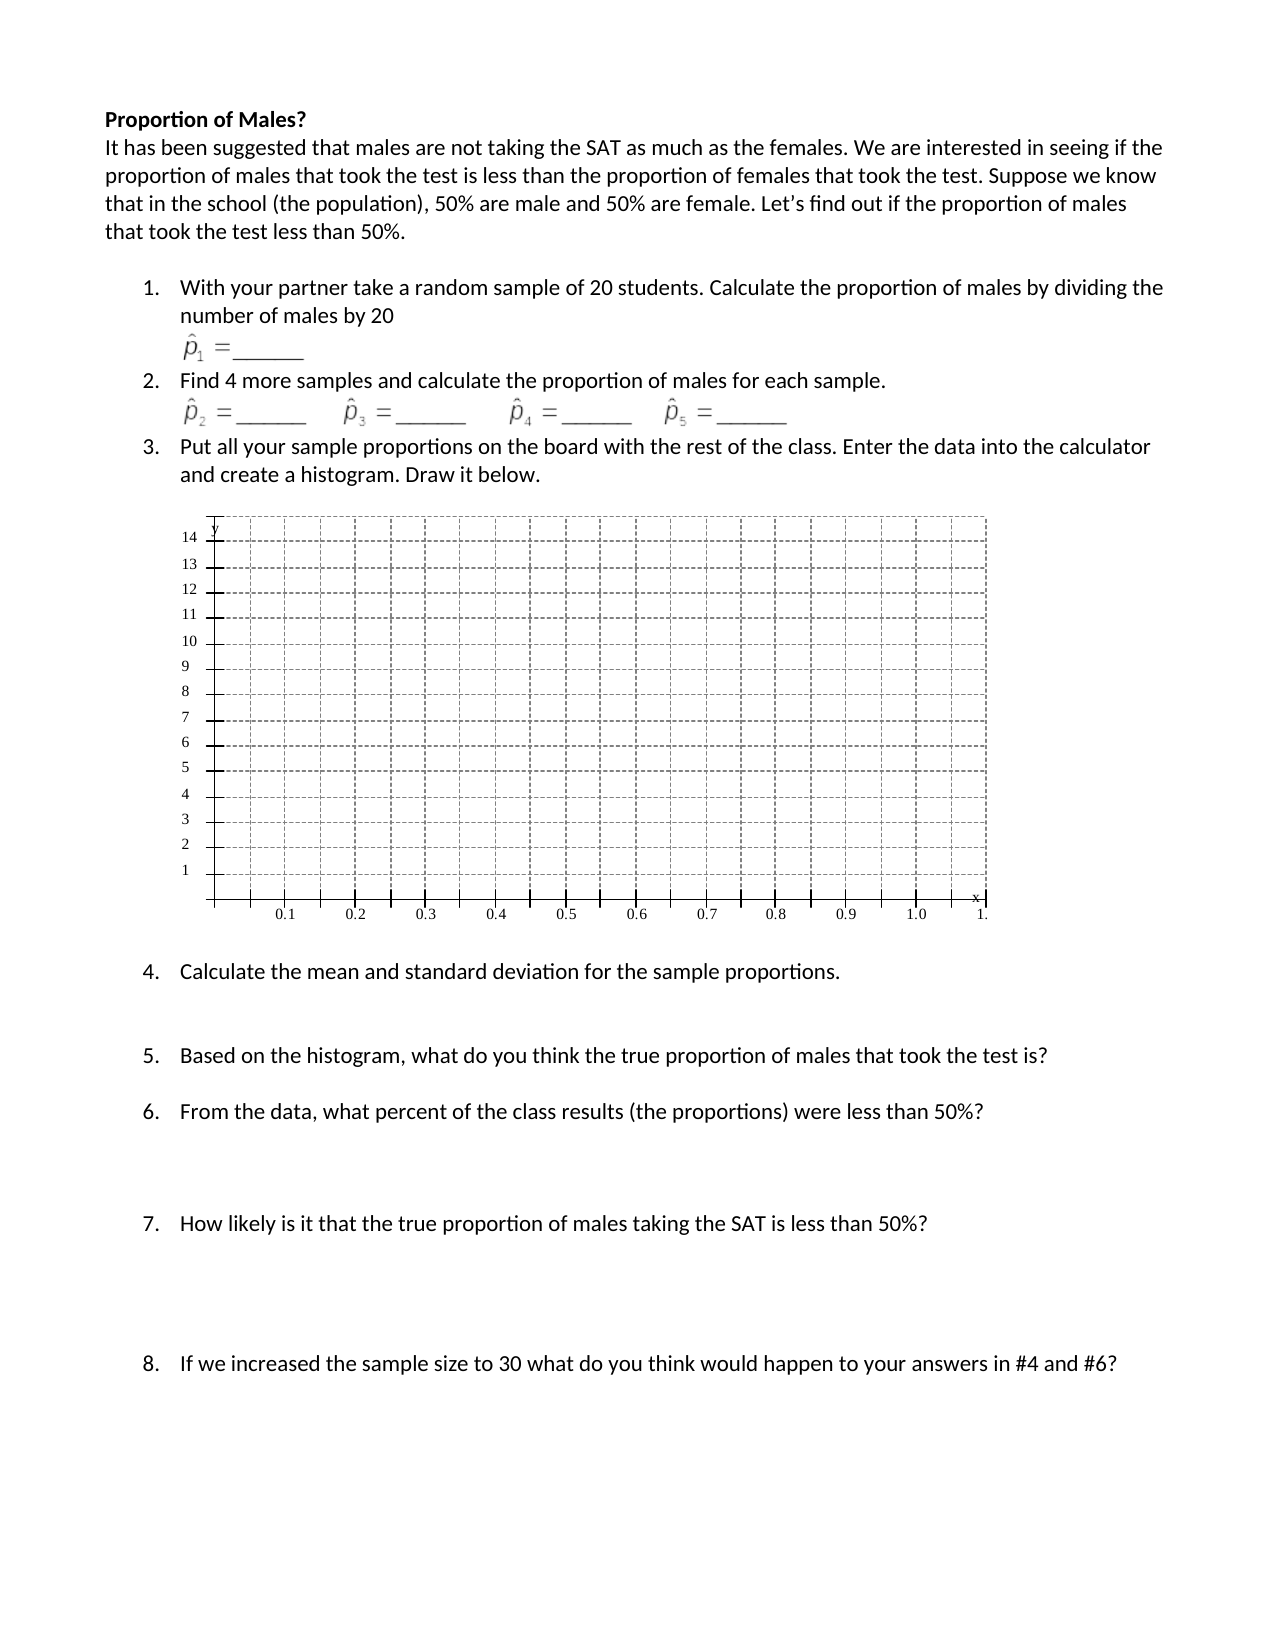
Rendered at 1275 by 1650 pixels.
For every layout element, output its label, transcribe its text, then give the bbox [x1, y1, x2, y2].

text Proportion of Males? [105, 105, 1170, 133]
list With your partner take a random sample of 20 students. Calculate the proportion of males by dividing the number of males by 20 [142, 273, 1170, 329]
list Find 4 more samples and calculate the proportion of males for each sample. [142, 367, 1170, 395]
list Put all your sample proportions on the board with the rest of the class. Enter the data into the calculator and create a histogram. Draw it below. [142, 432, 1170, 488]
text It has been suggested that males are not taking the SAT as much as the females. We are interested in seeing if the proportion of males that took the test is less than the proportion of females that took the test. Suppose we know that in the school (the population), 50% are male and 50% are female. Let’s find out if the proportion of males that took the test less than 50%. [105, 133, 1170, 245]
list How likely is it that the true proportion of males taking the SAT is less than 50%? [142, 1209, 1170, 1237]
list Based on the histogram, what do you think the true proportion of males that took the test is? [142, 1041, 1170, 1069]
list If we increased the sample size to 30 what do you think would happen to your answers in #4 and #6? [142, 1349, 1170, 1377]
list Calculate the mean and standard deviation for the sample proportions. [142, 957, 1170, 985]
list From the data, what percent of the class results (the proportions) were less than 50%? [142, 1097, 1170, 1125]
